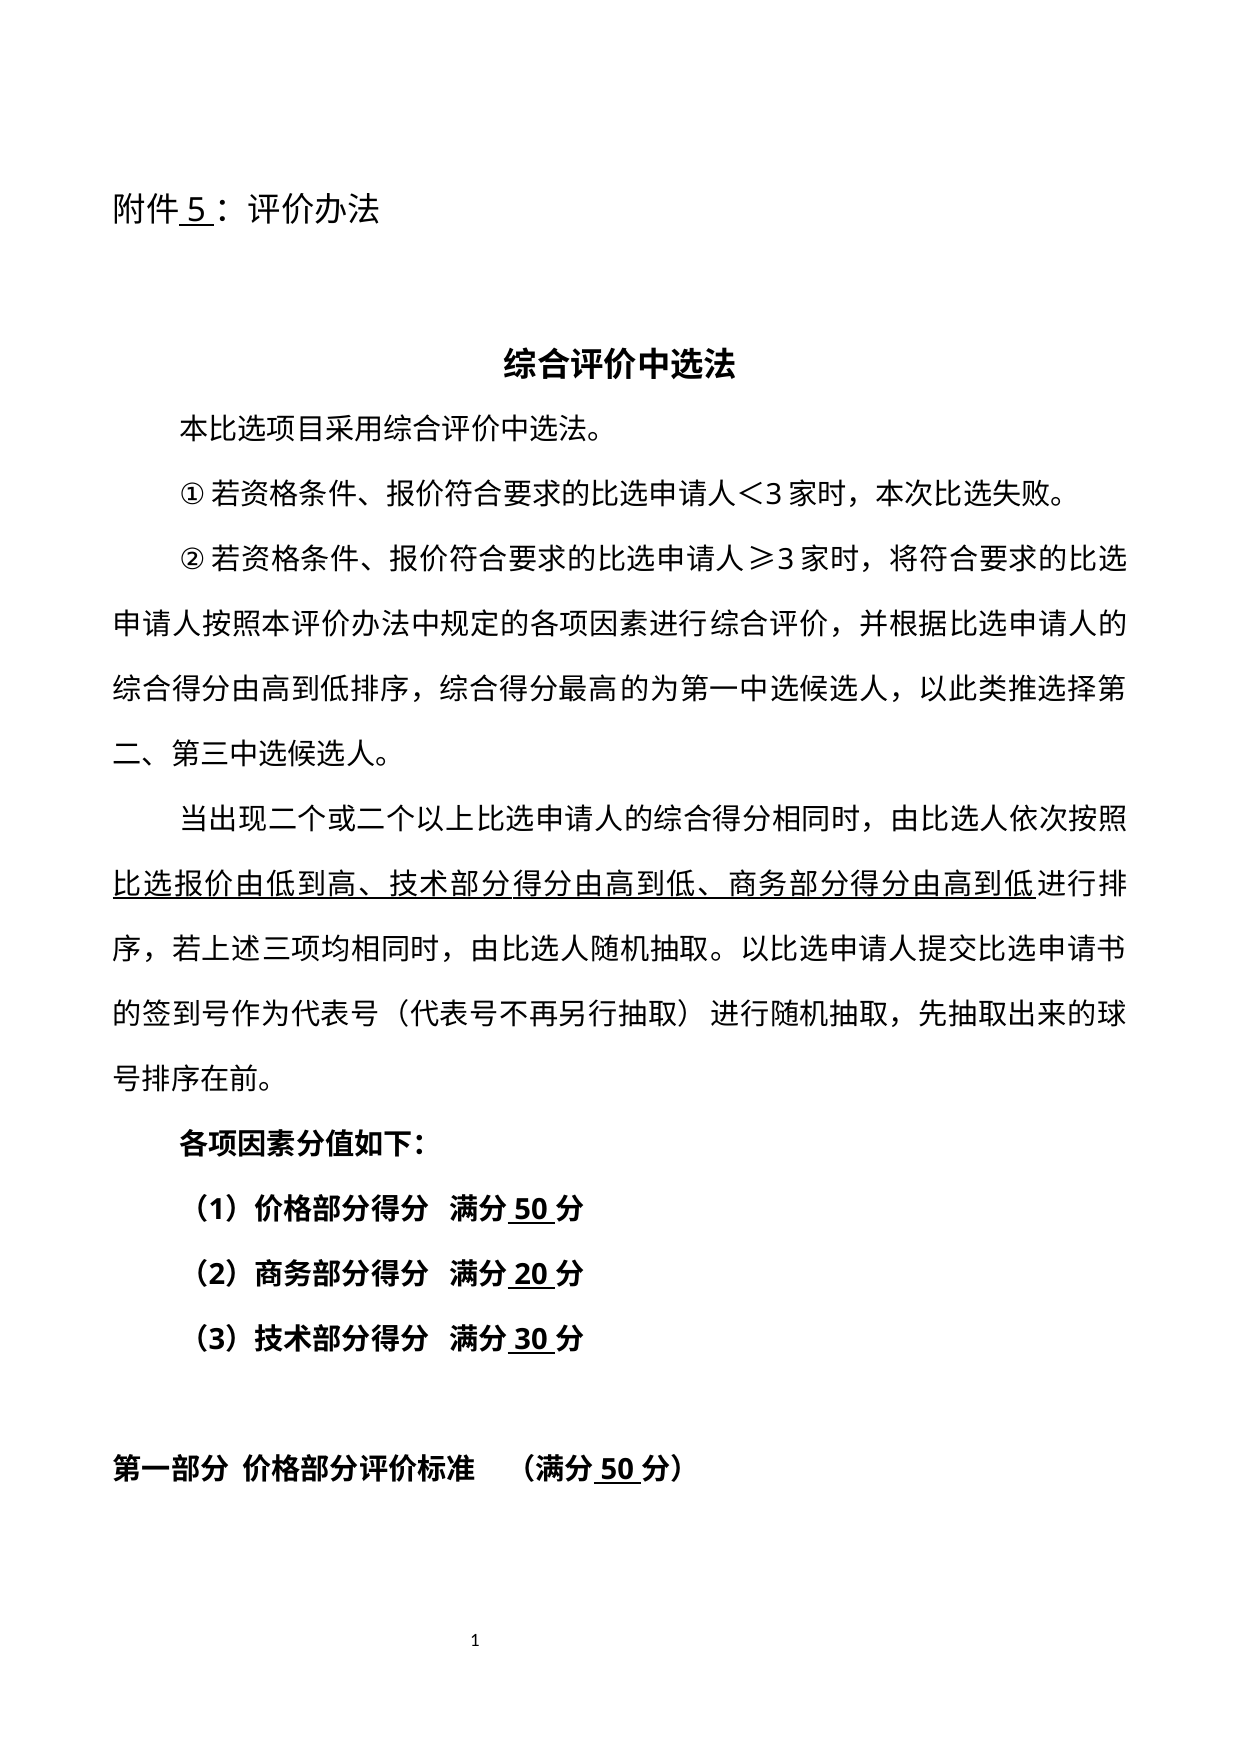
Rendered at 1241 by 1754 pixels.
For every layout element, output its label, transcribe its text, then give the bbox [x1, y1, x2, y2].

text 本比选项目采用综合评价中选法。 [112, 394, 1128, 459]
text 综合评价中选法 [112, 329, 1128, 394]
text ①若资格条件、报价符合要求的比选申请人＜3家时，本次比选失败。 [112, 459, 1128, 524]
text （2）商务部分得分 满分 20 分 [112, 1239, 1128, 1304]
text （1）价格部分得分 满分 50 分 [112, 1174, 1128, 1239]
text 各项因素分值如下： [112, 1109, 1128, 1174]
text ②若资格条件、报价符合要求的比选申请人≥3家时，将符合要求的比选申请人按照本评价办法中规定的各项因素进行综合评价，并根据比选申请人的综合得分由高到低排序，综合得分最高的为第一中选候选人，以此类推选择第二、第三中选候选人。 [112, 524, 1128, 784]
text 当出现二个或二个以上比选申请人的综合得分相同时，由比选人依次按照 比选报价由低到高、技术部分得分由高到低、商务部分得分由高到低进行排序，若上述三项均相同时，由比选人随机抽取。以比选申请人提交比选申请书的签到号作为代表号（代表号不再另行抽取）进行随机抽取，先抽取出来的球号排序在前。 [112, 784, 1128, 1109]
title 第一部分 价格部分评价标准 （满分 50 分） [112, 1434, 1128, 1499]
text 附件 5 ：评价办法 [112, 174, 1128, 239]
text （3）技术部分得分 满分 30 分 [112, 1304, 1128, 1369]
